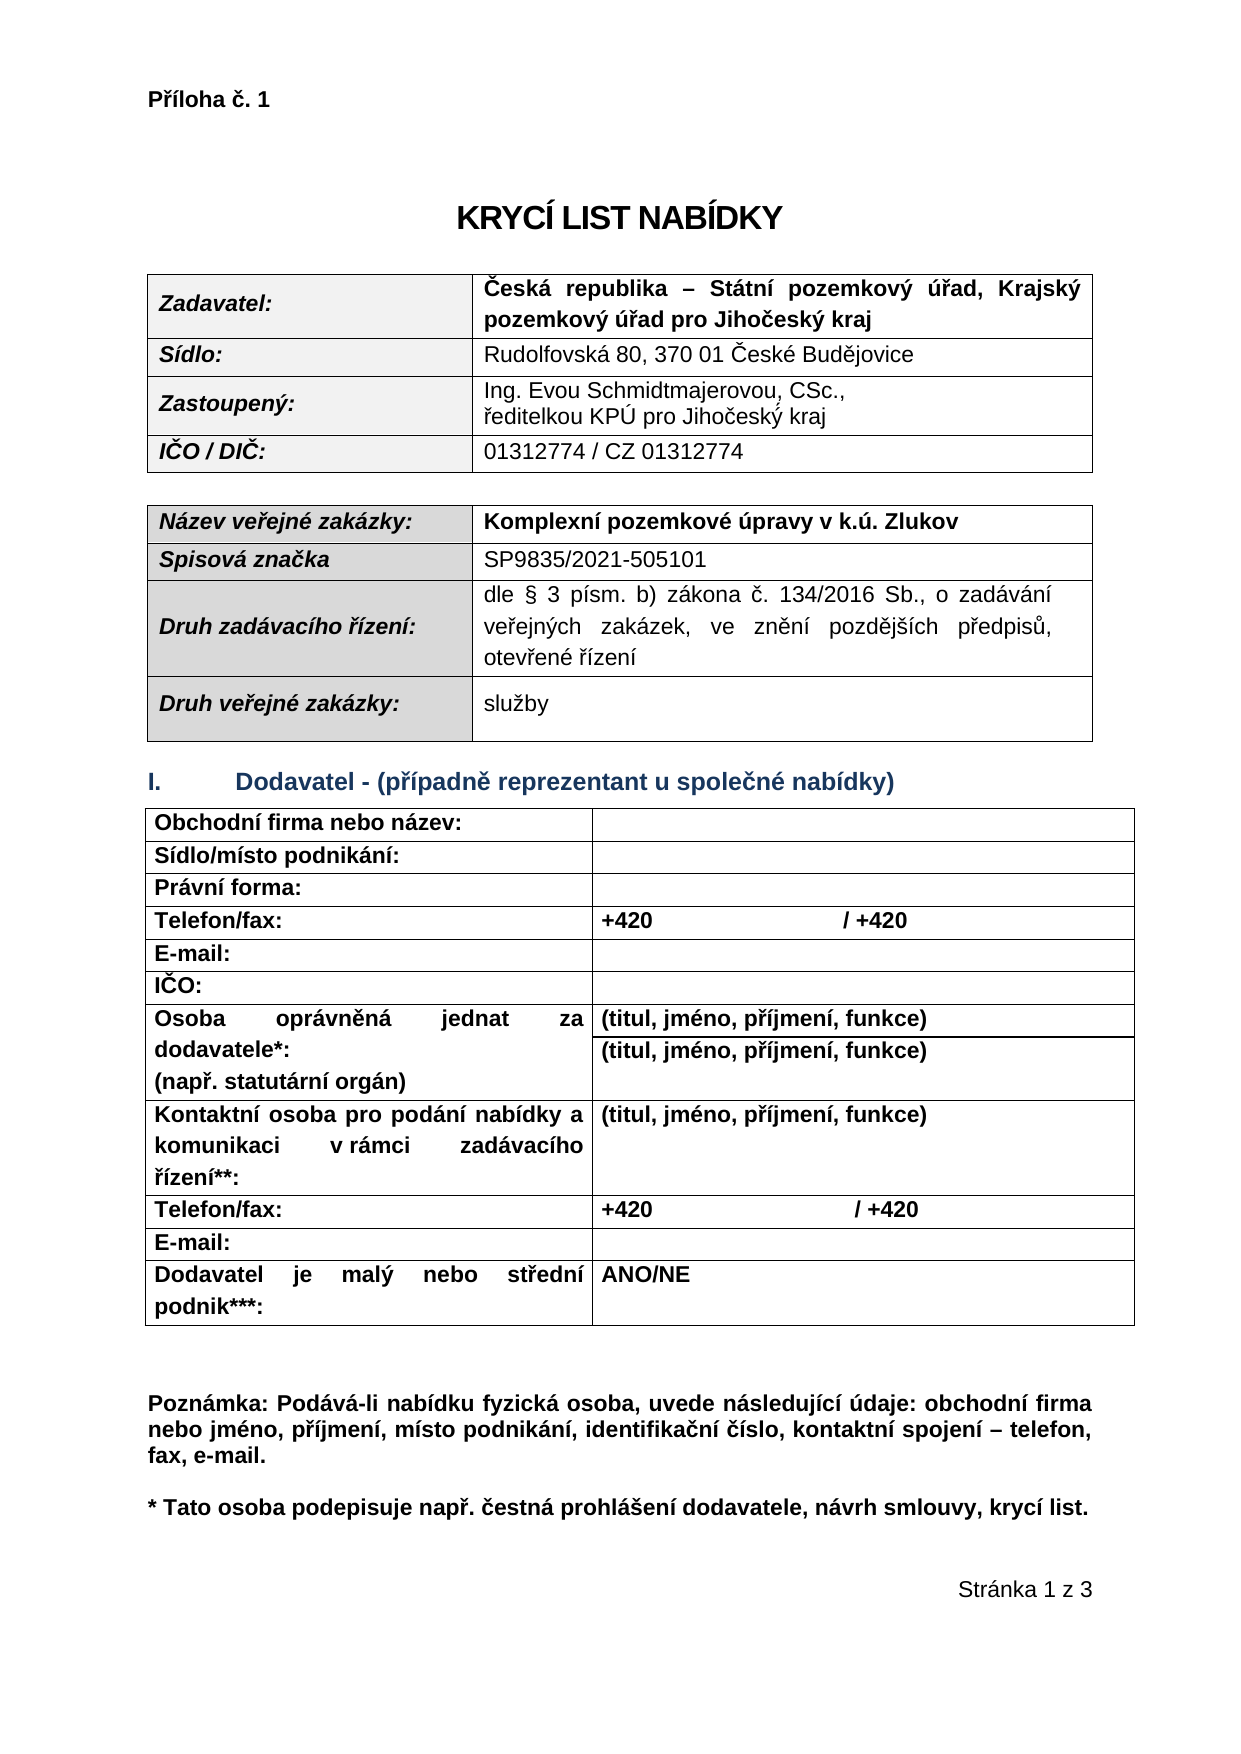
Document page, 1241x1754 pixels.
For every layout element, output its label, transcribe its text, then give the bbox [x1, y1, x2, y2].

table_cell Sídlo/místo podnikání: [146, 842, 592, 873]
table_cell Ing. Evou Schmidtmajerovou, CSc., ředitelkou KPÚ pro Jihočeský́ kraj [473, 377, 1092, 434]
table_cell dle § 3 písm. b) zákona č. 134/2016 Sb., o zadávání veřejných zakázek, ve znění pozdějších předpisů, otevřené řízení [473, 581, 1092, 676]
table_cell [593, 940, 1134, 971]
table_cell [593, 842, 1134, 873]
table_cell Telefon/fax: [146, 907, 592, 938]
table_header Obchodní firma nebo název: [146, 809, 592, 841]
table_cell Telefon/fax: [146, 1196, 592, 1228]
table_cell Rudolfovská 80, 370 01 České Budějovice [473, 339, 1092, 376]
text * Tato osoba podepisuje např. čestná prohlášení dodavatele, návrh smlouvy, krycí list. [148, 1493, 1093, 1520]
table_cell IČO / DIČ: [148, 436, 472, 472]
table_cell (titul, jméno, příjmení, funkce) [593, 1005, 1134, 1036]
table_cell SP9835/2021-505101 [473, 544, 1092, 580]
table_cell E-mail: [146, 1229, 592, 1260]
text Poznámka: Podává-li nabídku fyzická osoba, uvede následující údaje: obchodní firma nebo jméno, příjmení, místo podnikání, identifikační číslo, kontaktní spojení – telefon, fax, e-mail. [148, 1389, 1093, 1468]
table_cell (titul, jméno, příjmení, funkce) [593, 1101, 1134, 1195]
table_cell +420 / +420 [593, 907, 1134, 938]
table_cell Spisová značka [148, 544, 472, 580]
table_cell Sídlo: [148, 339, 472, 376]
table_cell [593, 874, 1134, 906]
table_cell Kontaktní osoba pro podání nabídky a komunikaci v rámci zadávacího řízení**: [146, 1101, 592, 1195]
table_cell (titul, jméno, příjmení, funkce) [593, 1038, 1134, 1099]
table_header Zadavatel: [148, 275, 472, 338]
title Krycí list nabídky [148, 198, 1093, 236]
table_header Název veřejné zakázky: [148, 506, 472, 542]
table_cell Dodavatel je malý nebo střední podnik***: [146, 1261, 592, 1324]
table_header Česká republika – Státní pozemkový úřad, Krajský pozemkový úřad pro Jihočeský kraj [473, 275, 1092, 338]
subtitle Dodavatel - (případně reprezentant u společné nabídky) [148, 767, 1093, 796]
table_cell služby [473, 677, 1092, 741]
table_cell Druh veřejné zakázky: [148, 677, 472, 741]
table_cell Zastoupený: [148, 377, 472, 434]
table_cell Právní forma: [146, 874, 592, 906]
table_cell [593, 972, 1134, 1004]
table_cell E-mail: [146, 940, 592, 971]
table_cell +420 / +420 [593, 1196, 1134, 1228]
table_cell 01312774 / CZ 01312774 [473, 436, 1092, 472]
table_header [593, 809, 1134, 841]
table_cell Osoba oprávněná jednat za dodavatele*: (např. statutární orgán) [146, 1005, 592, 1099]
table_header Komplexní pozemkové úpravy v k.ú. Zlukov [473, 506, 1092, 542]
table_cell IČO: [146, 972, 592, 1004]
table_cell ANO/NE [593, 1261, 1134, 1324]
table_cell [593, 1229, 1134, 1260]
table_cell Druh zadávacího řízení: [148, 581, 472, 676]
